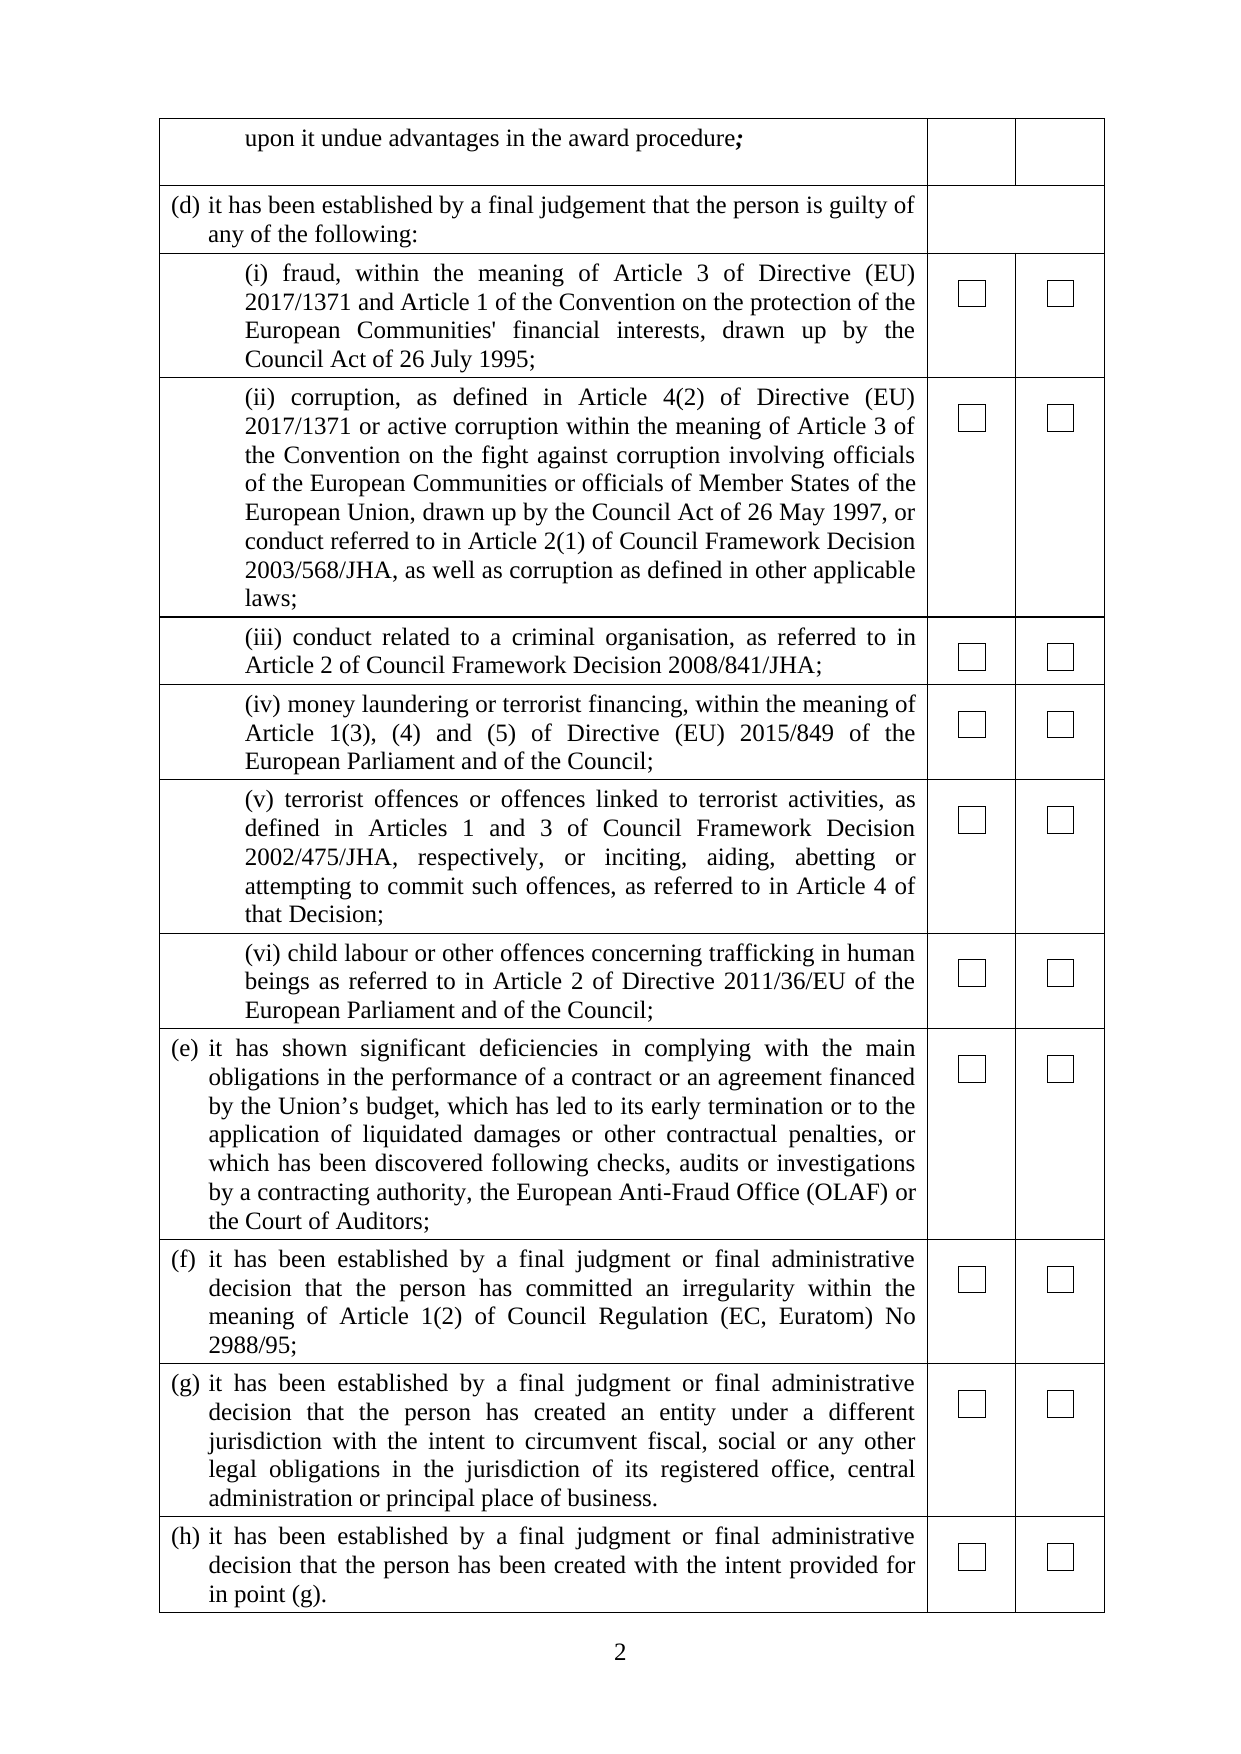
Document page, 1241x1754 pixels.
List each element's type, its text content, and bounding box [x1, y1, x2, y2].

table_cell it has been established by a final judgment or final administrative decision that the person has created an entity under a different jurisdiction with the intent to circumvent fiscal, social or any other legal obligations in the jurisdiction of its registered office, central administration or principal place of business. [160, 1364, 927, 1516]
table_cell [1016, 1517, 1104, 1612]
table_cell it has been established by a final judgment or final administrative decision that the person has committed an irregularity within the meaning of Article 1(2) of Council Regulation (EC, Euratom) No 2988/95; [160, 1240, 927, 1363]
table_cell [928, 119, 1015, 185]
table_cell [928, 254, 1015, 377]
table_cell [928, 618, 1015, 684]
table_cell it has shown significant deficiencies in complying with the main obligations in the performance of a contract or an agreement financed by the Union’s budget, which has led to its early termination or to the application of liquidated damages or other contractual penalties, or which has been discovered following checks, audits or investigations by a contracting authority, the European Anti-Fraud Office (OLAF) or the Court of Auditors; [160, 1029, 927, 1239]
table_cell [928, 685, 1015, 779]
table_cell (i) fraud, within the meaning of Article 3 of Directive (EU) 2017/1371 and Article 1 of the Convention on the protection of the European Communities' financial interests, drawn up by the Council Act of 26 July 1995; [160, 254, 927, 377]
table_cell [928, 378, 1015, 616]
table_cell it has been established by a final judgement that the person is guilty of any of the following: [160, 186, 927, 253]
table_cell [1016, 685, 1104, 779]
table_cell [1016, 934, 1104, 1028]
table_cell [928, 186, 1104, 253]
table_cell (v) terrorist offences or offences linked to terrorist activities, as defined in Articles 1 and 3 of Council Framework Decision 2002/475/JHA, respectively, or inciting, aiding, abetting or attempting to commit such offences, as referred to in Article 4 of that Decision; [160, 780, 927, 932]
table_cell [928, 1240, 1015, 1363]
table_cell [928, 1517, 1015, 1612]
table_cell (iii) conduct related to a criminal organisation, as referred to in Article 2 of Council Framework Decision 2008/841/JHA; [160, 618, 927, 684]
table_cell [928, 780, 1015, 932]
table_cell [1016, 780, 1104, 932]
table_cell (ii) corruption, as defined in Article 4(2) of Directive (EU) 2017/1371 or active corruption within the meaning of Article 3 of the Convention on the fight against corruption involving officials of the European Communities or officials of Member States of the European Union, drawn up by the Council Act of 26 May 1997, or conduct referred to in Article 2(1) of Council Framework Decision 2003/568/JHA, as well as corruption as defined in other applicable laws; [160, 378, 927, 616]
table_cell [1016, 1364, 1104, 1516]
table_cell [160, 119, 927, 185]
table_cell [928, 934, 1015, 1028]
table_cell it has been established by a final judgment or final administrative decision that the person has been created with the intent provided for in point (g). [160, 1517, 927, 1612]
table_cell [928, 1364, 1015, 1516]
table_cell [1016, 119, 1104, 185]
table_cell (iv) money laundering or terrorist financing, within the meaning of Article 1(3), (4) and (5) of Directive (EU) 2015/849 of the European Parliament and of the Council; [160, 685, 927, 779]
table_cell [928, 1029, 1015, 1239]
table_cell (vi) child labour or other offences concerning trafficking in human beings as referred to in Article 2 of Directive 2011/36/EU of the European Parliament and of the Council; [160, 934, 927, 1028]
table_cell [1016, 1240, 1104, 1363]
table_cell [1016, 254, 1104, 377]
table_cell [1016, 618, 1104, 684]
table_cell [1016, 1029, 1104, 1239]
table_cell [1016, 378, 1104, 616]
